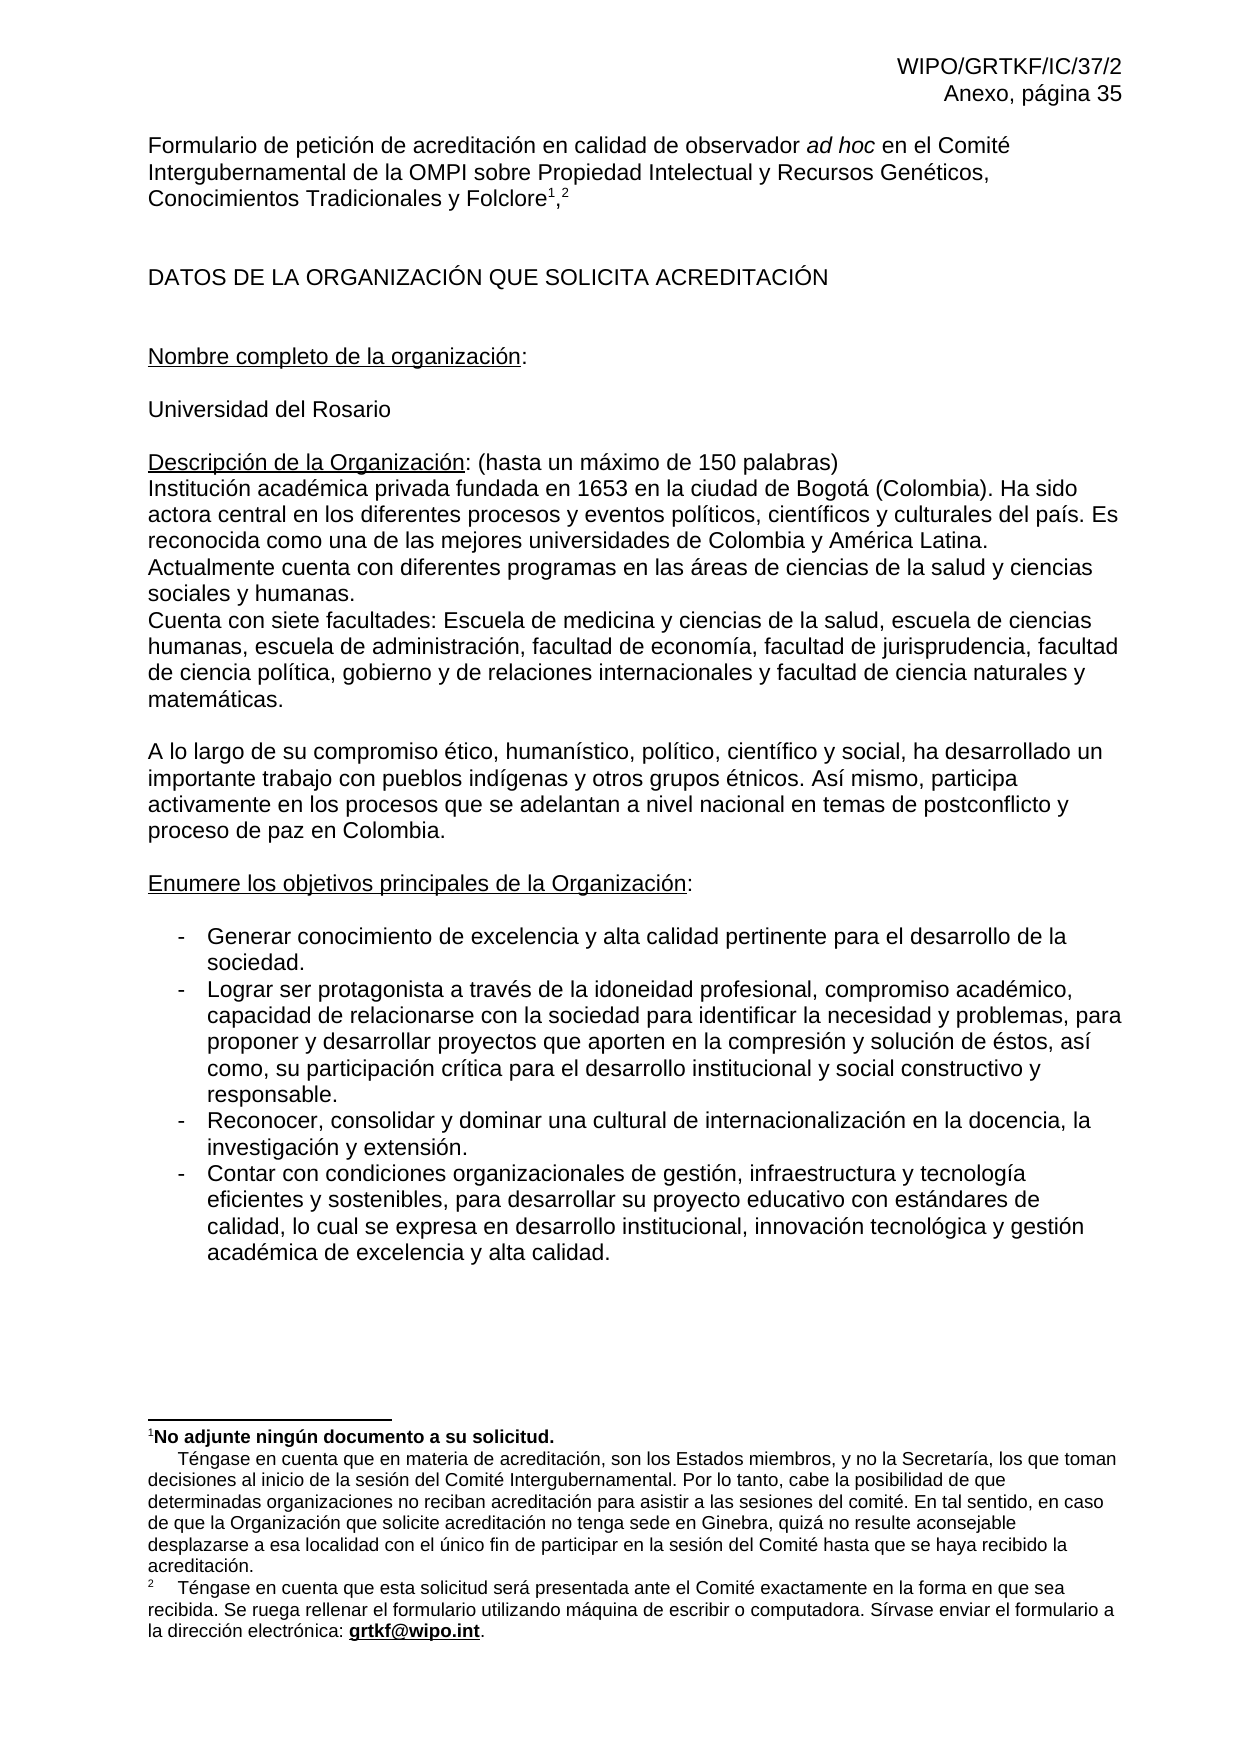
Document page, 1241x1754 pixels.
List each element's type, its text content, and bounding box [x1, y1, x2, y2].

text - Generar conocimiento de excelencia y alta calidad pertinente para el desarrollo de la sociedad. [177, 923, 1122, 976]
text A lo largo de su compromiso ético, humanístico, político, científico y social, ha desarrollado un importante trabajo con pueblos indígenas y otros grupos étnicos. Así mismo, participa activamente en los procesos que se adelantan a nivel nacional en temas de post­conflicto y proceso de paz en Colombia. [148, 738, 1122, 844]
text Formulario de petición de acreditación en calidad de observador ad hoc en el Comité Intergubernamental de la OMPI sobre Propiedad Intelectual y Recursos Genéticos, Conocimientos Tradicionales y Folclore, [148, 132, 1122, 211]
text Nombre completo de la organización: [148, 343, 1122, 369]
text - Lograr ser protagonista a través de la idoneidad profesional, compromiso académico, capacidad de relacionarse con la sociedad para identificar la necesidad y problemas, para proponer y desarrollar proyectos que aporten en la compresión y solución de éstos, así como, su participación crítica para el desarrollo institucional y social constructivo y responsable. [177, 976, 1122, 1107]
text Enumere los objetivos principales de la Organización: [148, 870, 1122, 896]
text - Reconocer, consolidar y dominar una cultural de internacionalización en la docencia, la investigación y extensión. [177, 1107, 1122, 1160]
text Universidad del Rosario [148, 396, 1122, 422]
text DATOS DE LA ORGANIZACIÓN QUE SOLICITA ACREDITACIÓN [148, 264, 1122, 290]
text Cuenta con siete facultades: Escuela de medicina y ciencias de la salud, escuela de ciencias humanas, escuela de administración, facultad de economía, facultad de jurisprudencia, facultad de ciencia política, gobierno y de relaciones internacionales y facultad de ciencia naturales y matemáticas. [148, 607, 1122, 712]
text Institución académica privada fundada en 1653 en la ciudad de Bogotá (Colombia). Ha sido actora central en los diferentes procesos y eventos políticos, científicos y culturales del país. Es reconocida como una de las mejores universidades de Colombia y América Latina. Actualmente cuenta con diferentes programas en las áreas de ciencias de la salud y ciencias sociales y humanas. [148, 475, 1122, 607]
text Descripción de la Organización: (hasta un máximo de 150 palabras) [148, 448, 1122, 475]
text - Contar con condiciones organizacionales de gestión, infraestructura y tecnología eficientes y sostenibles, para desarrollar su proyecto educativo con estándares de calidad, lo cual se expresa en desarrollo institucional, innovación tecnológica y gestión académica de excelencia y alta calidad. [177, 1160, 1122, 1265]
